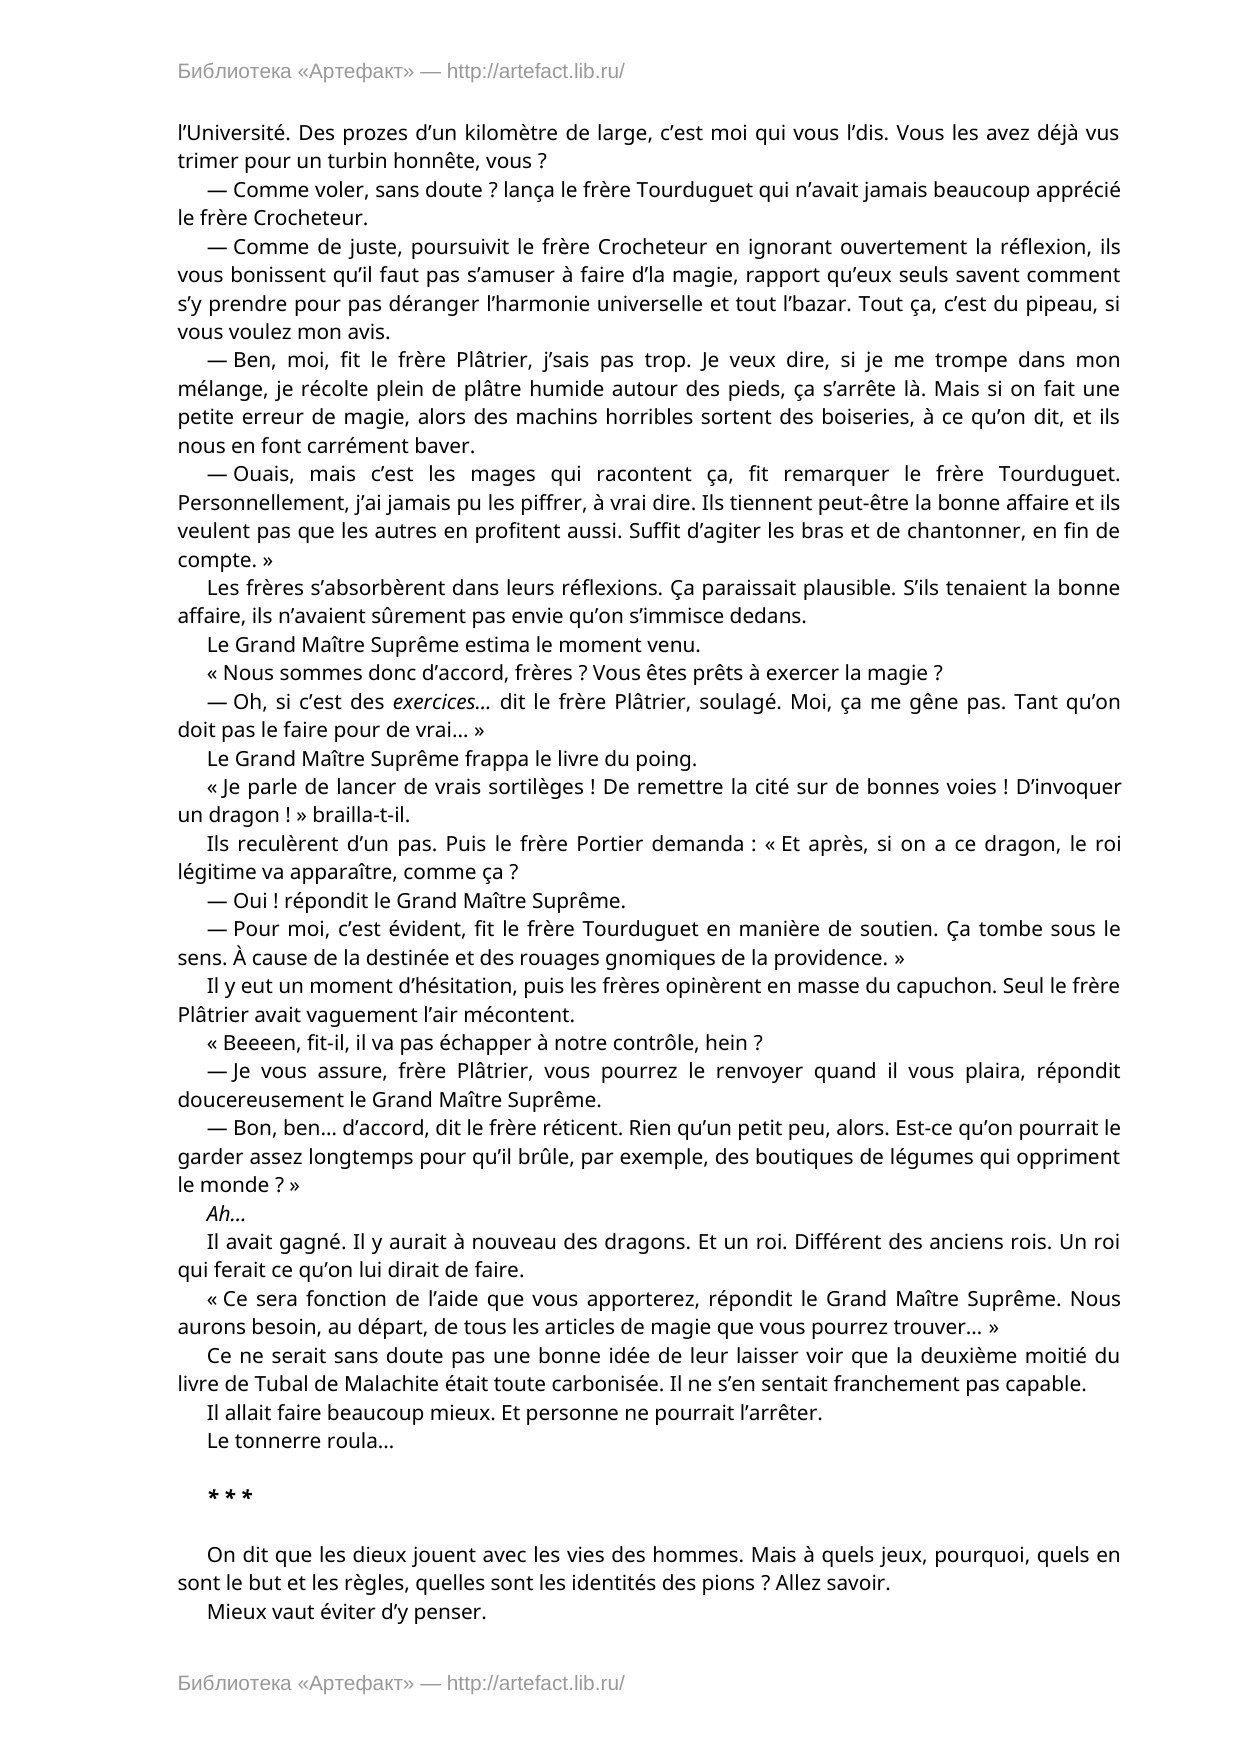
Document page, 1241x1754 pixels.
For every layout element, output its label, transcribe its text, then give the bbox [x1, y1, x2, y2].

text Les frères s’absorbèrent dans leurs réflexions. Ça paraissait plausible. S’ils tenaient la bonne affaire, ils n’avaient sûrement pas envie qu’on s’immisce dedans. [177, 573, 1122, 630]
text — Ouais, mais c’est les mages qui racontent ça, fit remarquer le frère Tourduguet. Personnellement, j’ai jamais pu les piffrer, à vrai dire. Ils tiennent peut-être la bonne affaire et ils veulent pas que les autres en profitent aussi. Suffit d’agiter les bras et de chantonner, en fin de compte. » [177, 459, 1122, 573]
text On dit que les dieux jouent avec les vies des hommes. Mais à quels jeux, pourquoi, quels en sont le but et les règles, quelles sont les identités des pions ? Allez savoir. [177, 1540, 1122, 1597]
text Mieux vaut éviter d’y penser. [177, 1597, 1122, 1625]
text — Ben, moi, fit le frère Plâtrier, j’sais pas trop. Je veux dire, si je me trompe dans mon mélange, je récolte plein de plâtre humide autour des pieds, ça s’arrête là. Mais si on fait une petite erreur de magie, alors des machins horribles sortent des boiseries, à ce qu’on dit, et ils nous en font carrément baver. [177, 346, 1122, 459]
text Il avait gagné. Il y aurait à nouveau des dragons. Et un roi. Différent des anciens rois. Un roi qui ferait ce qu’on lui dirait de faire. [177, 1227, 1122, 1284]
text — Je vous assure, frère Plâtrier, vous pourrez le renvoyer quand il vous plaira, répondit doucereusement le Grand Maître Suprême. [177, 1057, 1122, 1113]
text — Comme voler, sans doute ? lança le frère Tourduguet qui n’avait jamais beaucoup apprécié le frère Crocheteur. [177, 175, 1122, 232]
text — Comme de juste, poursuivit le frère Crocheteur en ignorant ouvertement la réflexion, ils vous bonissent qu’il faut pas s’amuser à faire d’la magie, rapport qu’eux seuls savent comment s’y prendre pour pas déranger l’harmonie universelle et tout l’bazar. Tout ça, c’est du pipeau, si vous voulez mon avis. [177, 232, 1122, 346]
text « Ce sera fonction de l’aide que vous apporterez, répondit le Grand Maître Suprême. Nous aurons besoin, au départ, de tous les articles de magie que vous pourrez trouver… » [177, 1284, 1122, 1341]
text Ils reculèrent d’un pas. Puis le frère Portier demanda : « Et après, si on a ce dragon, le roi légitime va apparaître, comme ça ? [177, 829, 1122, 886]
text « Beeeen, fit-il, il va pas échapper à notre contrôle, hein ? [177, 1028, 1122, 1057]
text Il y eut un moment d’hésitation, puis les frères opinèrent en masse du capuchon. Seul le frère Plâtrier avait vaguement l’air mécontent. [177, 971, 1122, 1028]
text Le Grand Maître Suprême frappa le livre du poing. [177, 744, 1122, 772]
text Ce ne serait sans doute pas une bonne idée de leur laisser voir que la deuxième moitié du livre de Tubal de Malachite était toute carbonisée. Il ne s’en sentait franchement pas capable. [177, 1341, 1122, 1398]
text Il allait faire beaucoup mieux. Et personne ne pourrait l’arrêter. [177, 1398, 1122, 1426]
text Ah… [177, 1199, 1122, 1227]
text — Pour moi, c’est évident, fit le frère Tourduguet en manière de soutien. Ça tombe sous le sens. À cause de la destinée et des rouages gnomiques de la providence. » [177, 914, 1122, 971]
text Le Grand Maître Suprême estima le moment venu. [177, 630, 1122, 658]
text « Je parle de lancer de vrais sortilèges ! De remettre la cité sur de bonnes voies ! D’invoquer un dragon ! » brailla-t-il. [177, 772, 1122, 829]
text — Oui ! répondit le Grand Maître Suprême. [177, 886, 1122, 914]
text — Oh, si c’est des exercices… dit le frère Plâtrier, soulagé. Moi, ça me gêne pas. Tant qu’on doit pas le faire pour de vrai… » [177, 687, 1122, 744]
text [177, 118, 1122, 175]
text Le tonnerre roula… [177, 1426, 1122, 1455]
text — Bon, ben… d’accord, dit le frère réticent. Rien qu’un petit peu, alors. Est-ce qu’on pourrait le garder assez longtemps pour qu’il brûle, par exemple, des boutiques de légumes qui oppriment le monde ? » [177, 1113, 1122, 1199]
text « Nous sommes donc d’accord, frères ? Vous êtes prêts à exercer la magie ? [177, 658, 1122, 687]
subtitle * * * [177, 1483, 1122, 1512]
